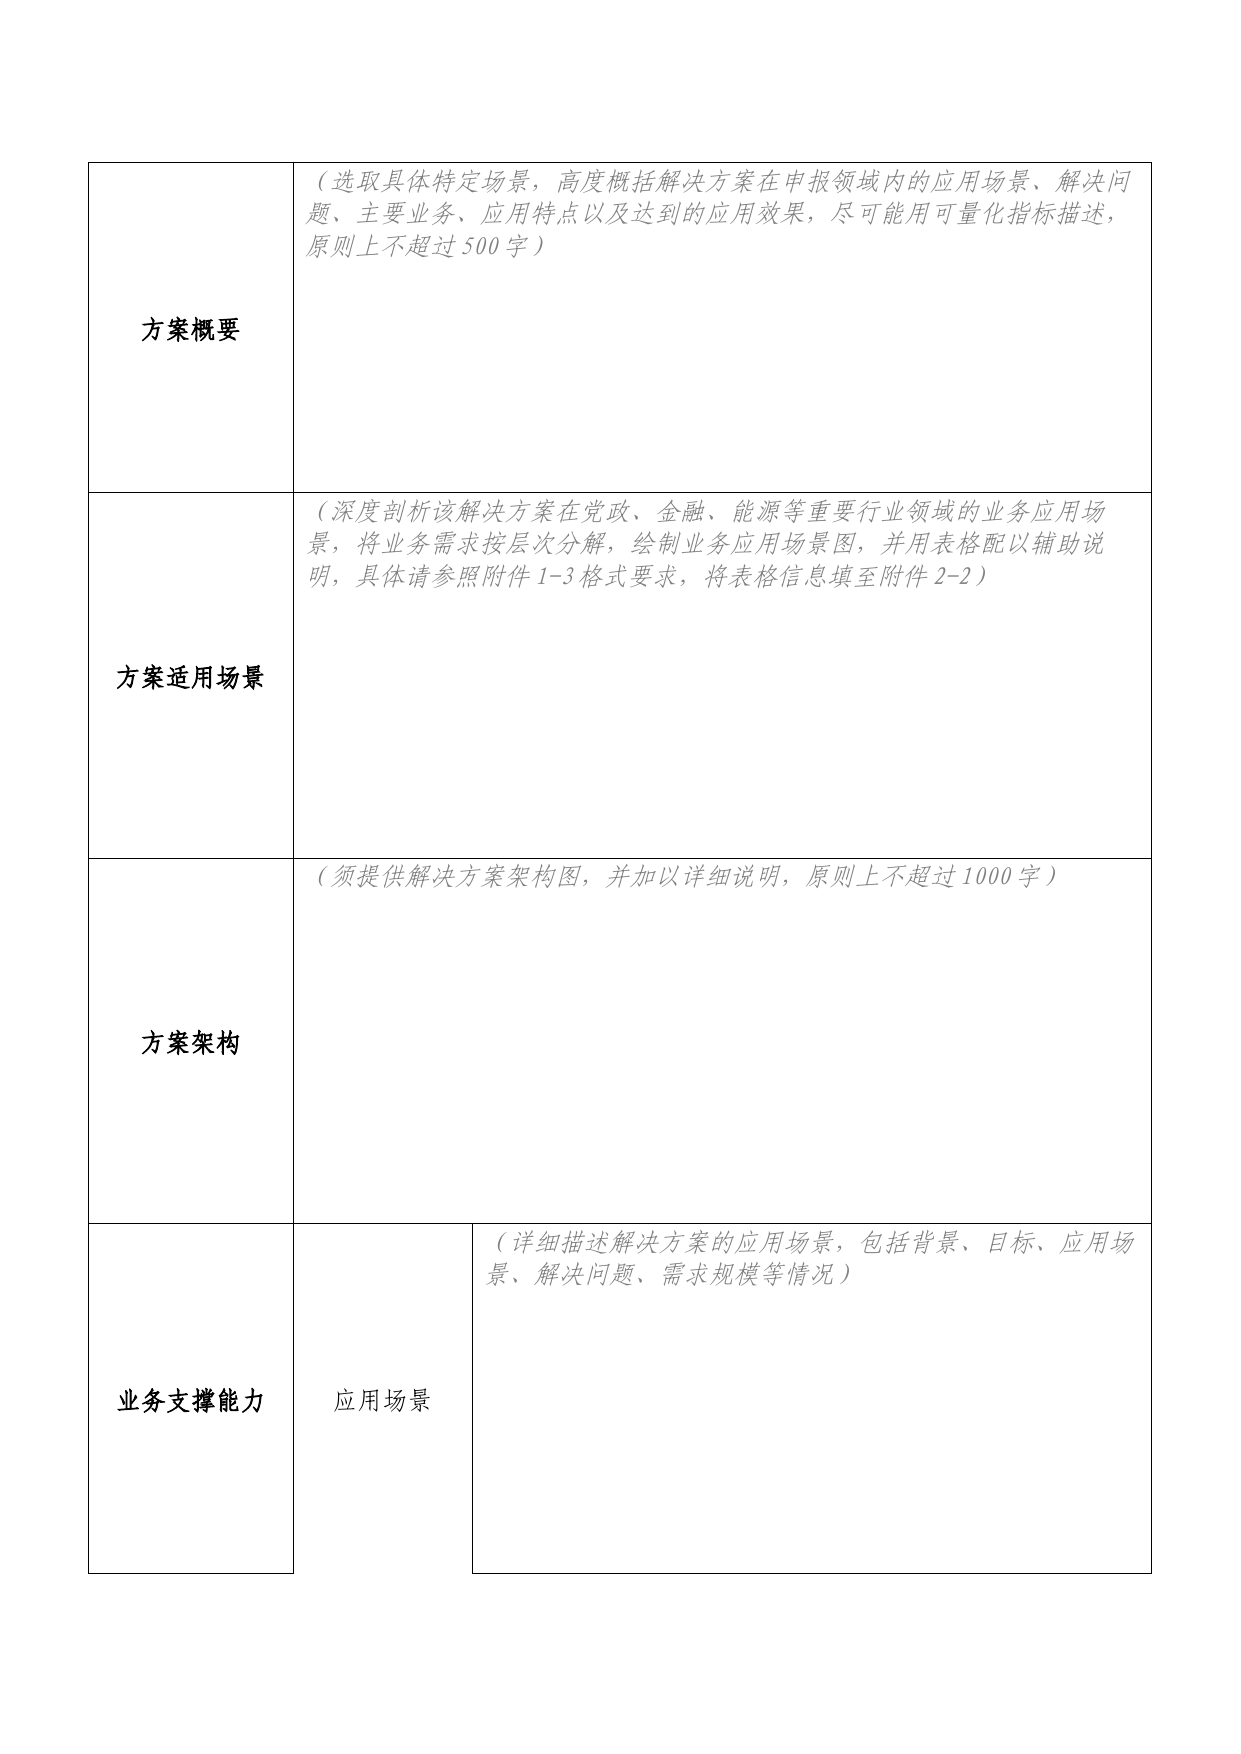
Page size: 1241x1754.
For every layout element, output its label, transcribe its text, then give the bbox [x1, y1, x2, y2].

table_cell 业务支撑能力 [89, 1224, 293, 1573]
table_cell （深度剖析该解决方案在党政、金融、能源等重要行业领域的业务应用场景，将业务需求按层次分解，绘制业务应用场景图，并用表格配以辅助说明，具体请参照附件1-3格式要求，将表格信息填至附件2-2） [294, 493, 1151, 857]
table_cell 方案架构 [89, 859, 293, 1223]
table_cell 方案概要 [89, 163, 293, 492]
table_cell 方案适用场景 [89, 493, 293, 857]
table_cell （详细描述解决方案的应用场景，包括背景、目标、应用场景、解决问题、需求规模等情况） [473, 1224, 1151, 1573]
table_cell （选取具体特定场景，高度概括解决方案在申报领域内的应用场景、解决问题、主要业务、应用特点以及达到的应用效果，尽可能用可量化指标描述，原则上不超过500字） [294, 163, 1151, 492]
table_cell 应用场景 [294, 1224, 472, 1573]
table_cell （须提供解决方案架构图，并加以详细说明，原则上不超过1000字） [294, 859, 1151, 1223]
